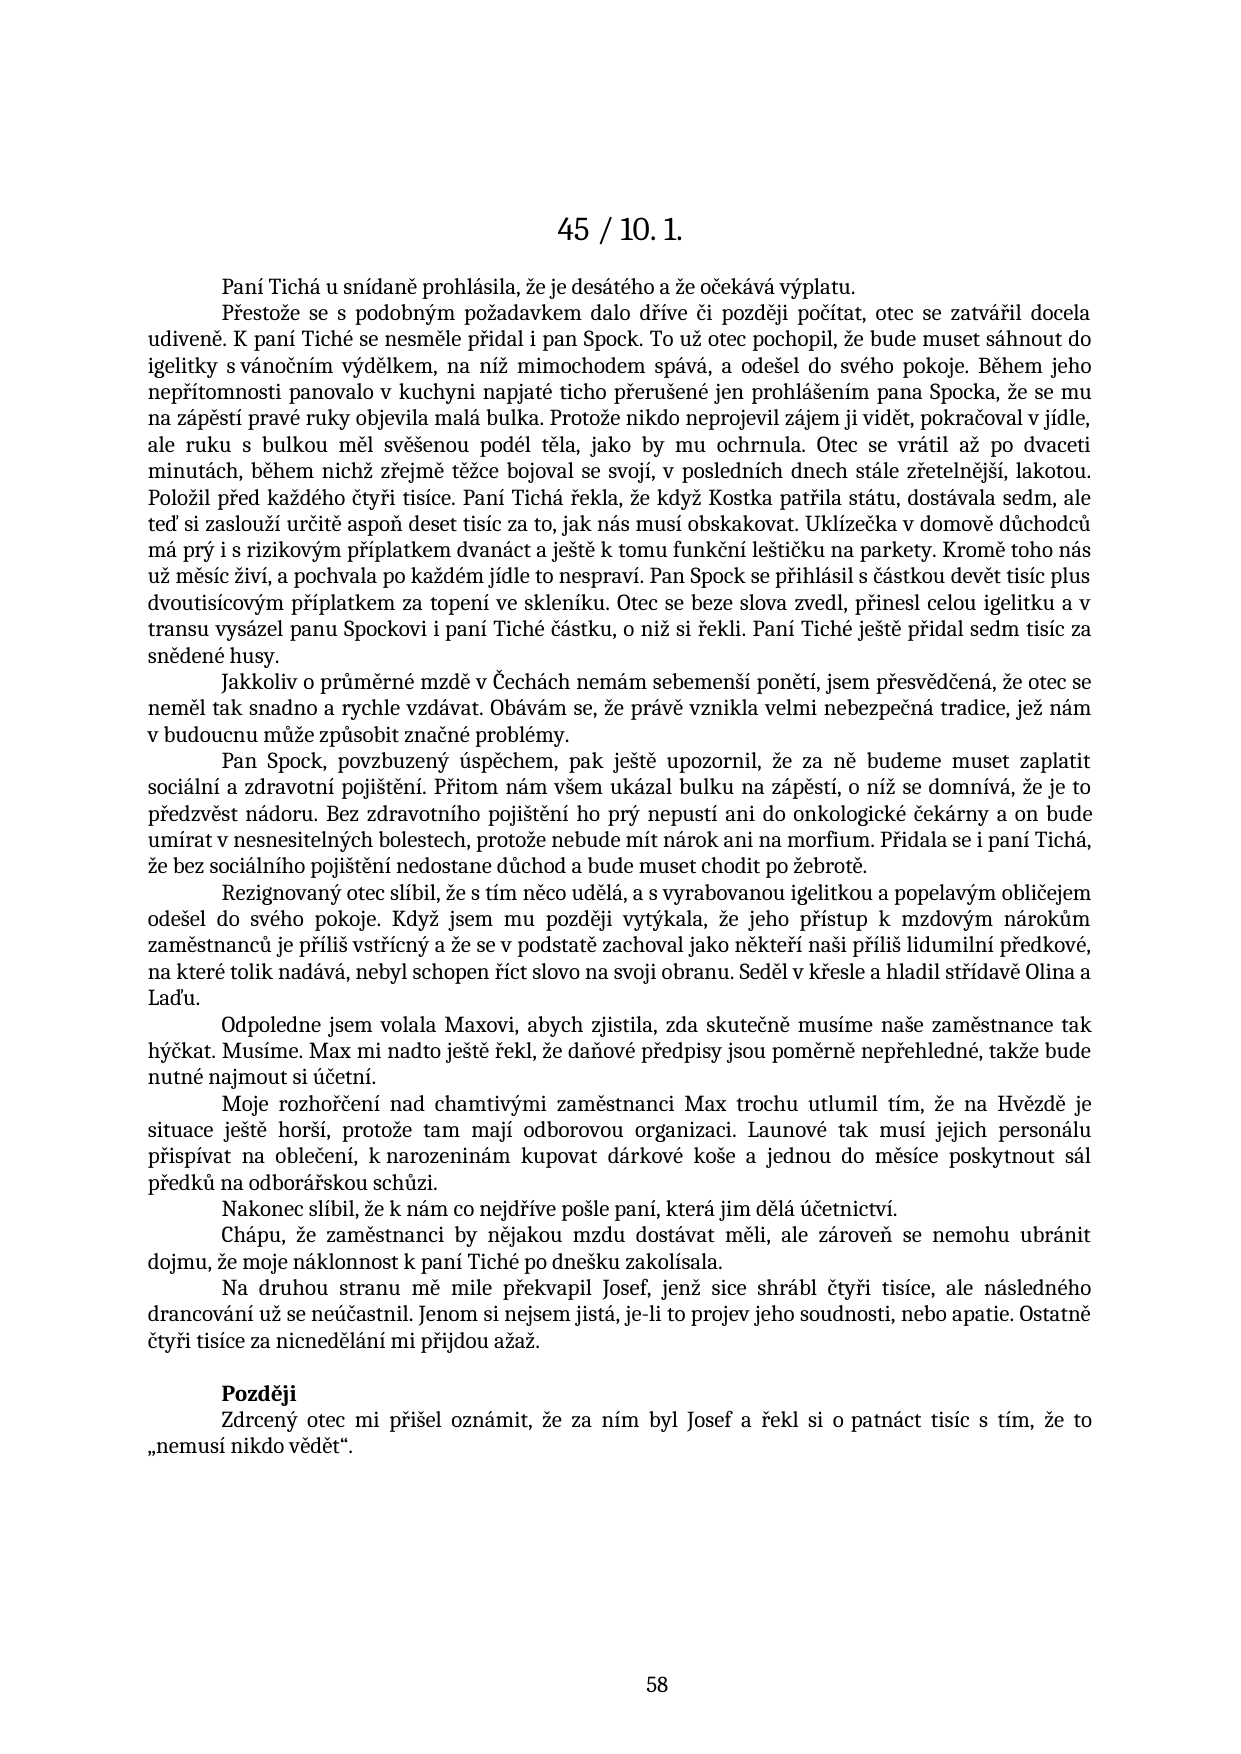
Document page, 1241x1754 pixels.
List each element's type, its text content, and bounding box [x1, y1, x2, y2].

text Pan Spock, povzbuzený úspěchem, pak ještě upozornil, že za ně budeme muset zaplatit sociální a zdravotní pojištění. Přitom nám všem ukázal bulku na zápěstí, o níž se domnívá, že je to předzvěst nádoru. Bez zdravotního pojištění ho prý nepustí ani do onkologické čekárny a on bude umírat v nesnesitelných bolestech, protože nebude mít nárok ani na morfium. Přidala se i paní Tichá, že bez sociálního pojištění nedostane důchod a bude muset chodit po žebrotě. [148, 748, 1093, 879]
text Moje rozhořčení nad chamtivými zaměstnanci Max trochu utlumil tím, že na Hvězdě je situace ještě horší, protože tam mají odborovou organizaci. Launové tak musí jejich personálu přispívat na oblečení, k narozeninám kupovat dárkové koše a jednou do měsíce poskytnout sál předků na odborářskou schůzi. [148, 1090, 1093, 1196]
text Rezignovaný otec slíbil, že s tím něco udělá, a s vyrabovanou igelitkou a popelavým obličejem odešel do svého pokoje. Když jsem mu později vytýkala, že jeho přístup k mzdovým nárokům zaměstnanců je příliš vstřícný a že se v podstatě zachoval jako někteří naši příliš lidumilní předkové, na které tolik nadává, nebyl schopen říct slovo na svoji obranu. Seděl v křesle a hladil střídavě Olina a Laďu. [148, 879, 1093, 1011]
text Nakonec slíbil, že k nám co nejdříve pošle paní, která jim dělá účetnictví. [148, 1196, 1093, 1222]
text Jakkoliv o průměrné mzdě v Čechách nemám sebemenší ponětí, jsem přesvědčená, že otec se neměl tak snadno a rychle vzdávat. Obávám se, že právě vznikla velmi nebezpečná tradice, jež nám v budoucnu může způsobit značné problémy. [148, 669, 1093, 748]
text Odpoledne jsem volala Maxovi, abych zjistila, zda skutečně musíme naše zaměstnance tak hýčkat. Musíme. Max mi nadto ještě řekl, že daňové předpisy jsou poměrně nepřehledné, takže bude nutné najmout si účetní. [148, 1011, 1093, 1090]
subtitle 45 / 10. 1. [148, 210, 1093, 248]
text Přestože se s podobným požadavkem dalo dříve či později počítat, otec se zatvářil docela udiveně. K paní Tiché se nesměle přidal i pan Spock. To už otec pochopil, že bude muset sáhnout do igelitky s vánočním výdělkem, na níž mimochodem spává, a odešel do svého pokoje. Během jeho nepřítomnosti panovalo v kuchyni napjaté ticho přerušené jen prohlášením pana Spocka, že se mu na zápěstí pravé ruky objevila malá bulka. Protože nikdo neprojevil zájem ji vidět, pokračoval v jídle, ale ruku s bulkou měl svěšenou podél těla, jako by mu ochrnula. Otec se vrátil až po dvaceti minutách, během nichž zřejmě těžce bojoval se svojí, v posledních dnech stále zřetelnější, lakotou. Položil před každého čtyři tisíce. Paní Tichá řekla, že když Kostka patřila státu, dostávala sedm, ale teď si zaslouží určitě aspoň deset tisíc za to, jak nás musí obskakovat. Uklízečka v domově důchodců má prý i s rizikovým příplatkem dvanáct a ještě k tomu funkční leštičku na parkety. Kromě toho nás už měsíc živí, a pochvala po každém jídle to nespraví. Pan Spock se přihlásil s částkou devět tisíc plus dvoutisícovým příplatkem za topení ve skleníku. Otec se beze slova zvedl, přinesl celou igelitku a v transu vysázel panu Spockovi i paní Tiché částku, o niž si řekli. Paní Tiché ještě přidal sedm tisíc za snědené husy. [148, 300, 1093, 669]
text Později [148, 1380, 1093, 1407]
text Na druhou stranu mě mile překvapil Josef, jenž sice shrábl čtyři tisíce, ale následného drancování už se neúčastnil. Jenom si nejsem jistá, je-li to projev jeho soudnosti, nebo apatie. Ostatně čtyři tisíce za nicnedělání mi přijdou ažaž. [148, 1275, 1093, 1354]
text Paní Tichá u snídaně prohlásila, že je desátého a že očekává výplatu. [148, 273, 1093, 300]
text Chápu, že zaměstnanci by nějakou mzdu dostávat měli, ale zároveň se nemohu ubránit dojmu, že moje náklonnost k paní Tiché po dnešku zakolísala. [148, 1222, 1093, 1275]
text Zdrcený otec mi přišel oznámit, že za ním byl Josef a řekl si o patnáct tisíc s tím, že to „nemusí nikdo vědět“. [148, 1407, 1093, 1459]
